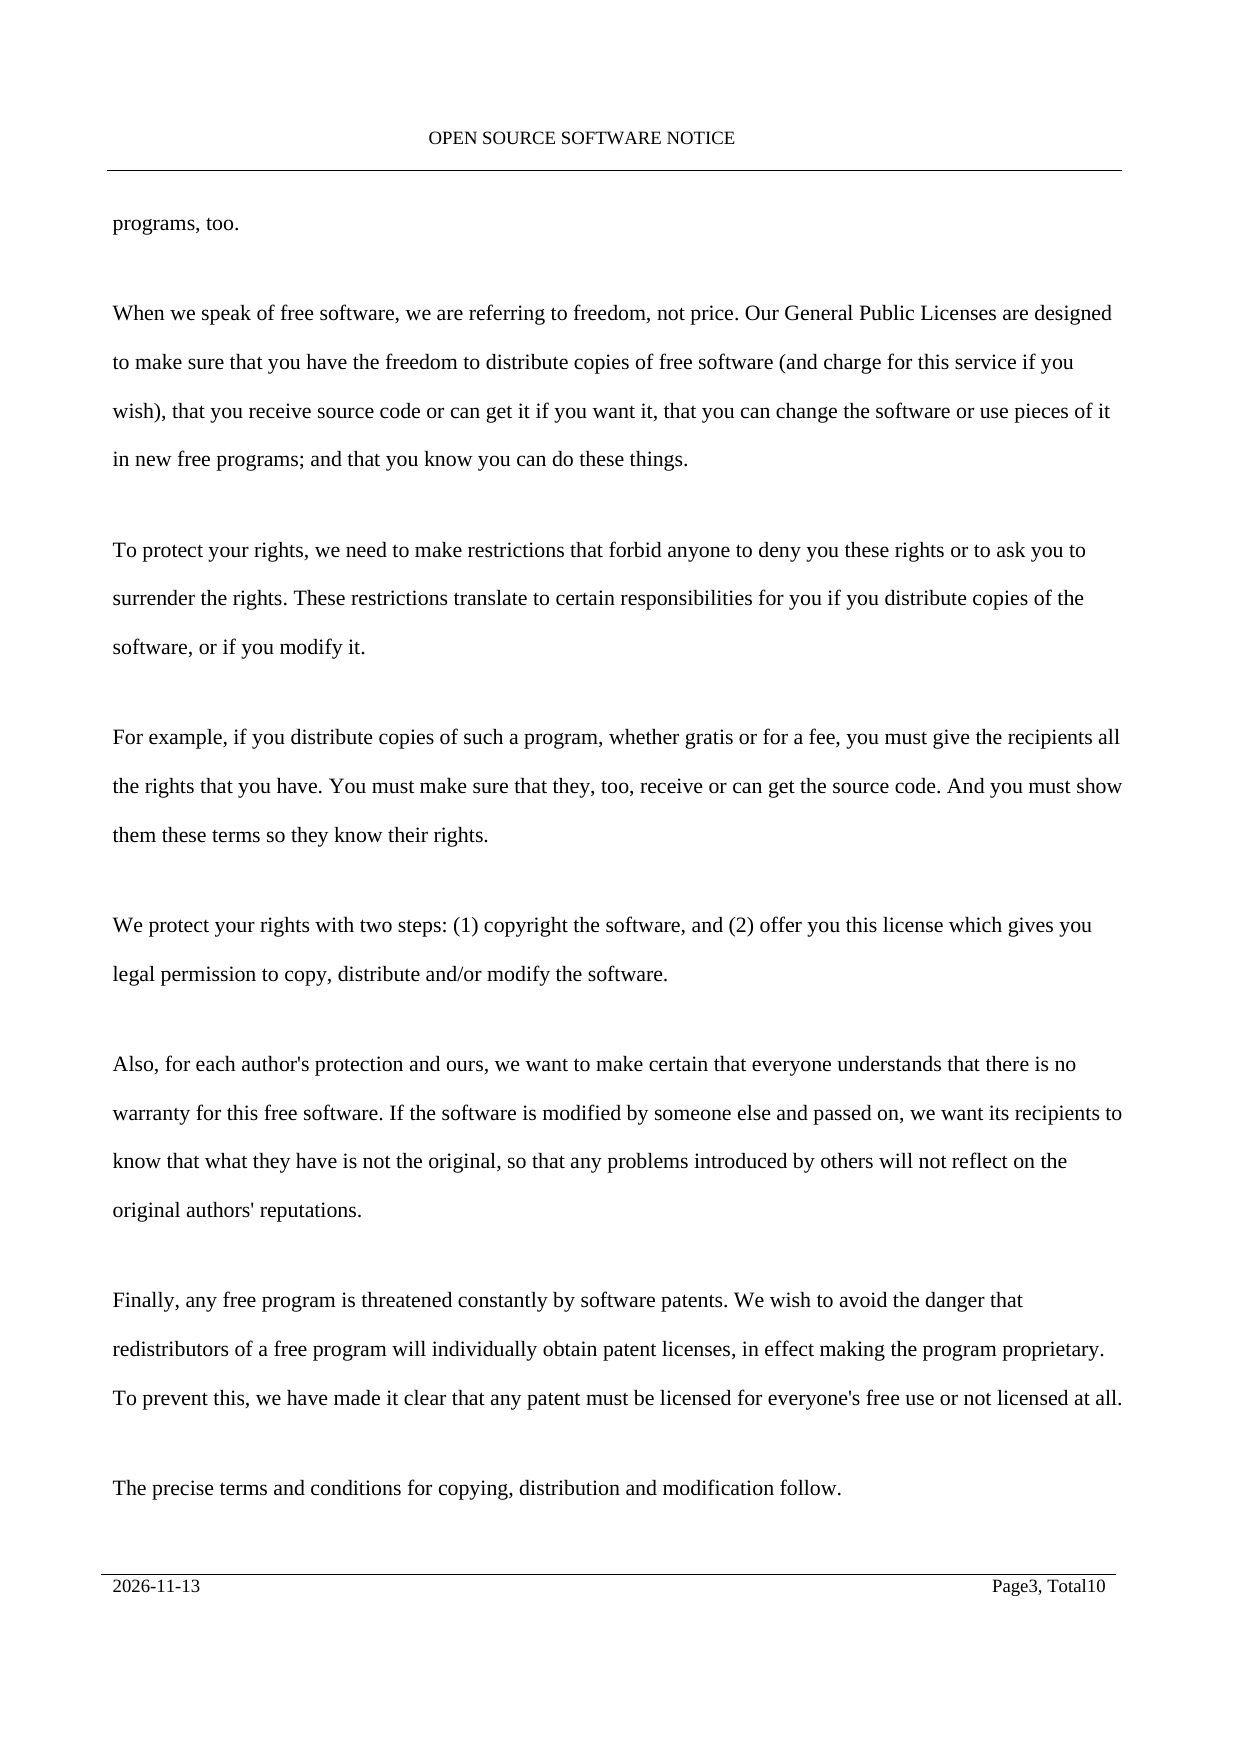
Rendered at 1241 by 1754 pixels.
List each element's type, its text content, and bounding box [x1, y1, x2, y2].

text Finally, any free program is threatened constantly by software patents. We wish to avoid the danger that redistributors of a free program will individually obtain patent licenses, in effect making the program proprietary. To prevent this, we have made it clear that any patent must be licensed for everyone's free use or not licensed at all. [112, 1284, 1128, 1414]
text For example, if you distribute copies of such a program, whether gratis or for a fee, you must give the recipients all the rights that you have. You must make sure that they, too, receive or can get the source code. And you must show them these terms so they know their rights. [112, 721, 1128, 851]
text When we speak of free software, we are referring to freedom, not price. Our General Public Licenses are designed to make sure that you have the freedom to distribute copies of free software (and charge for this service if you wish), that you receive source code or can get it if you want it, that you can change the software or use pieces of it in new free programs; and that you know you can do these things. [112, 297, 1128, 475]
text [112, 206, 1128, 239]
text The precise terms and conditions for copying, distribution and modification follow. [112, 1472, 1128, 1504]
text To protect your rights, we need to make restrictions that forbid anyone to deny you these rights or to ask you to surrender the rights. These restrictions translate to certain responsibilities for you if you distribute copies of the software, or if you modify it. [112, 533, 1128, 663]
text Also, for each author's protection and ours, we want to make certain that everyone understands that there is no warranty for this free software. If the software is modified by someone else and passed on, we want its recipients to know that what they have is not the original, so that any problems introduced by others will not reflect on the original authors' reputations. [112, 1047, 1128, 1226]
text We protect your rights with two steps: (1) copyright the software, and (2) offer you this license which gives you legal permission to copy, distribute and/or modify the software. [112, 908, 1128, 990]
